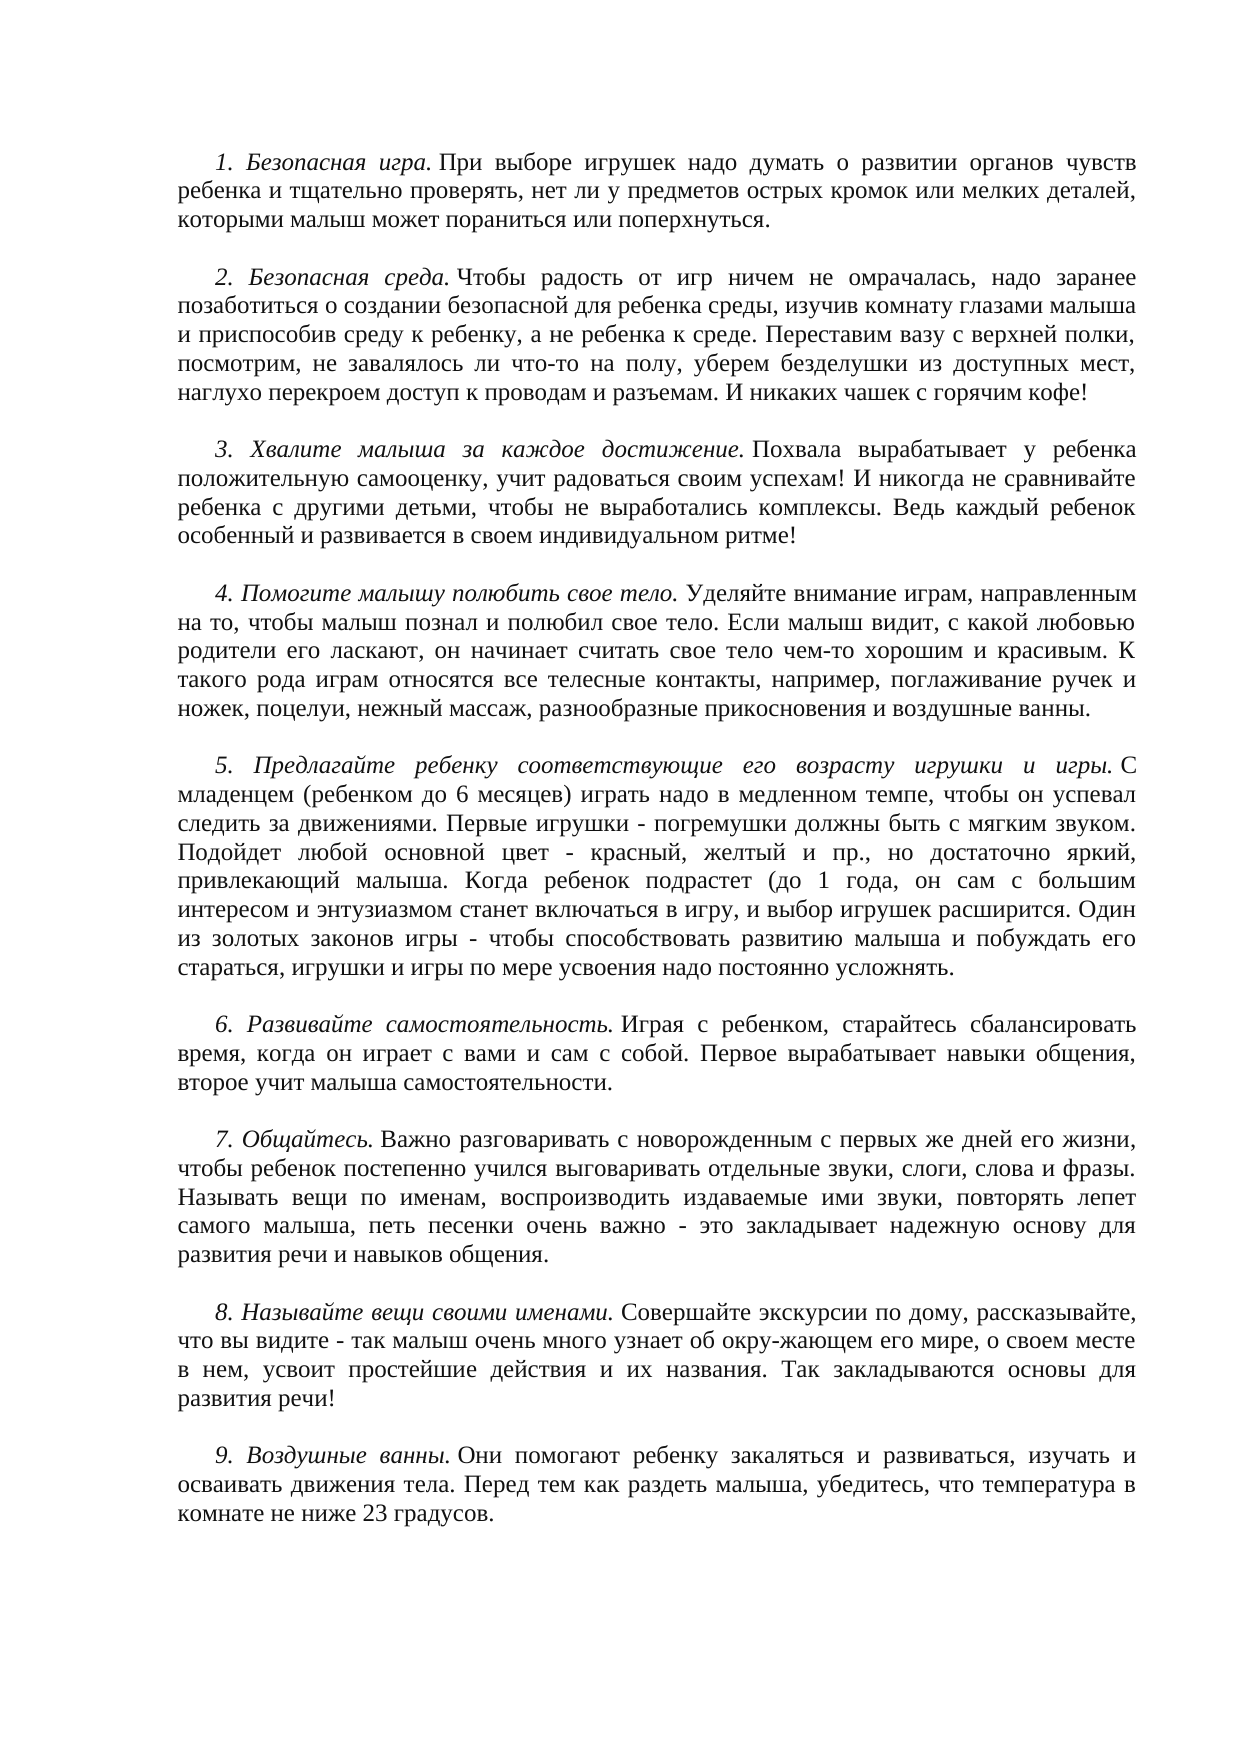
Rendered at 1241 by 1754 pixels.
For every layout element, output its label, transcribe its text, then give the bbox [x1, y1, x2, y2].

text 9. Воздушные ванны. Они помогают ребенку закаляться и развиваться, изучать и осваивать движения тела. Перед тем как раздеть малыша, убедитесь, что температура в комнате не ниже 23 градусов. [177, 1441, 1137, 1527]
text 5. Предлагайте ребенку соответствующие его возрасту игрушки и игры. С младенцем (ребенком до 6 месяцев) играть надо в медленном темпе, чтобы он успевал следить за движениями. Первые игрушки - погремушки должны быть с мягким звуком. Подойдет любой основной цвет - красный, желтый и пр., но достаточно яркий, привлекающий малыша. Когда ребенок подрастет (до 1 года, он сам с большим интересом и энтузиазмом станет включаться в игру, и выбор игрушек расширится. Один из золотых законов игры - чтобы способствовать развитию малыша и побуждать его стараться, игрушки и игры по мере усвоения надо постоянно усложнять. [177, 751, 1137, 981]
text 7. Общайтесь. Важно разговаривать с новорожденным с первых же дней его жизни, чтобы ребенок постепенно учился выговаривать отдельные звуки, слоги, слова и фразы. Называть вещи по именам, воспроизводить издаваемые ими звуки, повторять лепет самого малыша, петь песенки очень важно - это закладывает надежную основу для развития речи и навыков общения. [177, 1124, 1137, 1268]
text 1. Безопасная игра. При выборе игрушек надо думать о развитии органов чувств ребенка и тщательно проверять, нет ли у предметов острых кромок или мелких деталей, которыми малыш может пораниться или поперхнуться. [177, 147, 1137, 233]
text 4. Помогите малышу полюбить свое тело. Уделяйте внимание играм, направленным на то, чтобы малыш познал и полюбил свое тело. Если малыш видит, с какой любовью родители его ласкают, он начинает считать свое тело чем-то хорошим и красивым. К такого рода играм относятся все телесные контакты, например, поглаживание ручек и ножек, поцелуи, нежный массаж, разнообразные прикосновения и воздушные ванны. [177, 578, 1137, 722]
text 8. Называйте вещи своими именами. Совершайте экскурсии по дому, рассказывайте, что вы видите - так малыш очень много узнает об окру-жающем его мире, о своем месте в нем, усвоит простейшие действия и их названия. Так закладываются основы для развития речи! [177, 1297, 1137, 1412]
text 3. Хвалите малыша за каждое достижение. Похвала вырабатывает у ребенка положительную самооценку, учит радоваться своим успехам! И никогда не сравнивайте ребенка с другими детьми, чтобы не выработались комплексы. Ведь каждый ребенок особенный и развивается в своем индивидуальном ритме! [177, 434, 1137, 549]
text 2. Безопасная среда. Чтобы радость от игр ничем не омрачалась, надо заранее позаботиться о создании безопасной для ребенка среды, изучив комнату глазами малыша и приспособив среду к ребенку, а не ребенка к среде. Переставим вазу с верхней полки, посмотрим, не завалялось ли что-то на полу, уберем безделушки из доступных мест, наглухо перекроем доступ к проводам и разъемам. И никаких чашек с горячим кофе! [177, 262, 1137, 406]
text 6. Развивайте самостоятельность. Играя с ребенком, старайтесь сбалансировать время, когда он играет с вами и сам с собой. Первое вырабатывает навыки общения, второе учит малыша самостоятельности. [177, 1009, 1137, 1096]
